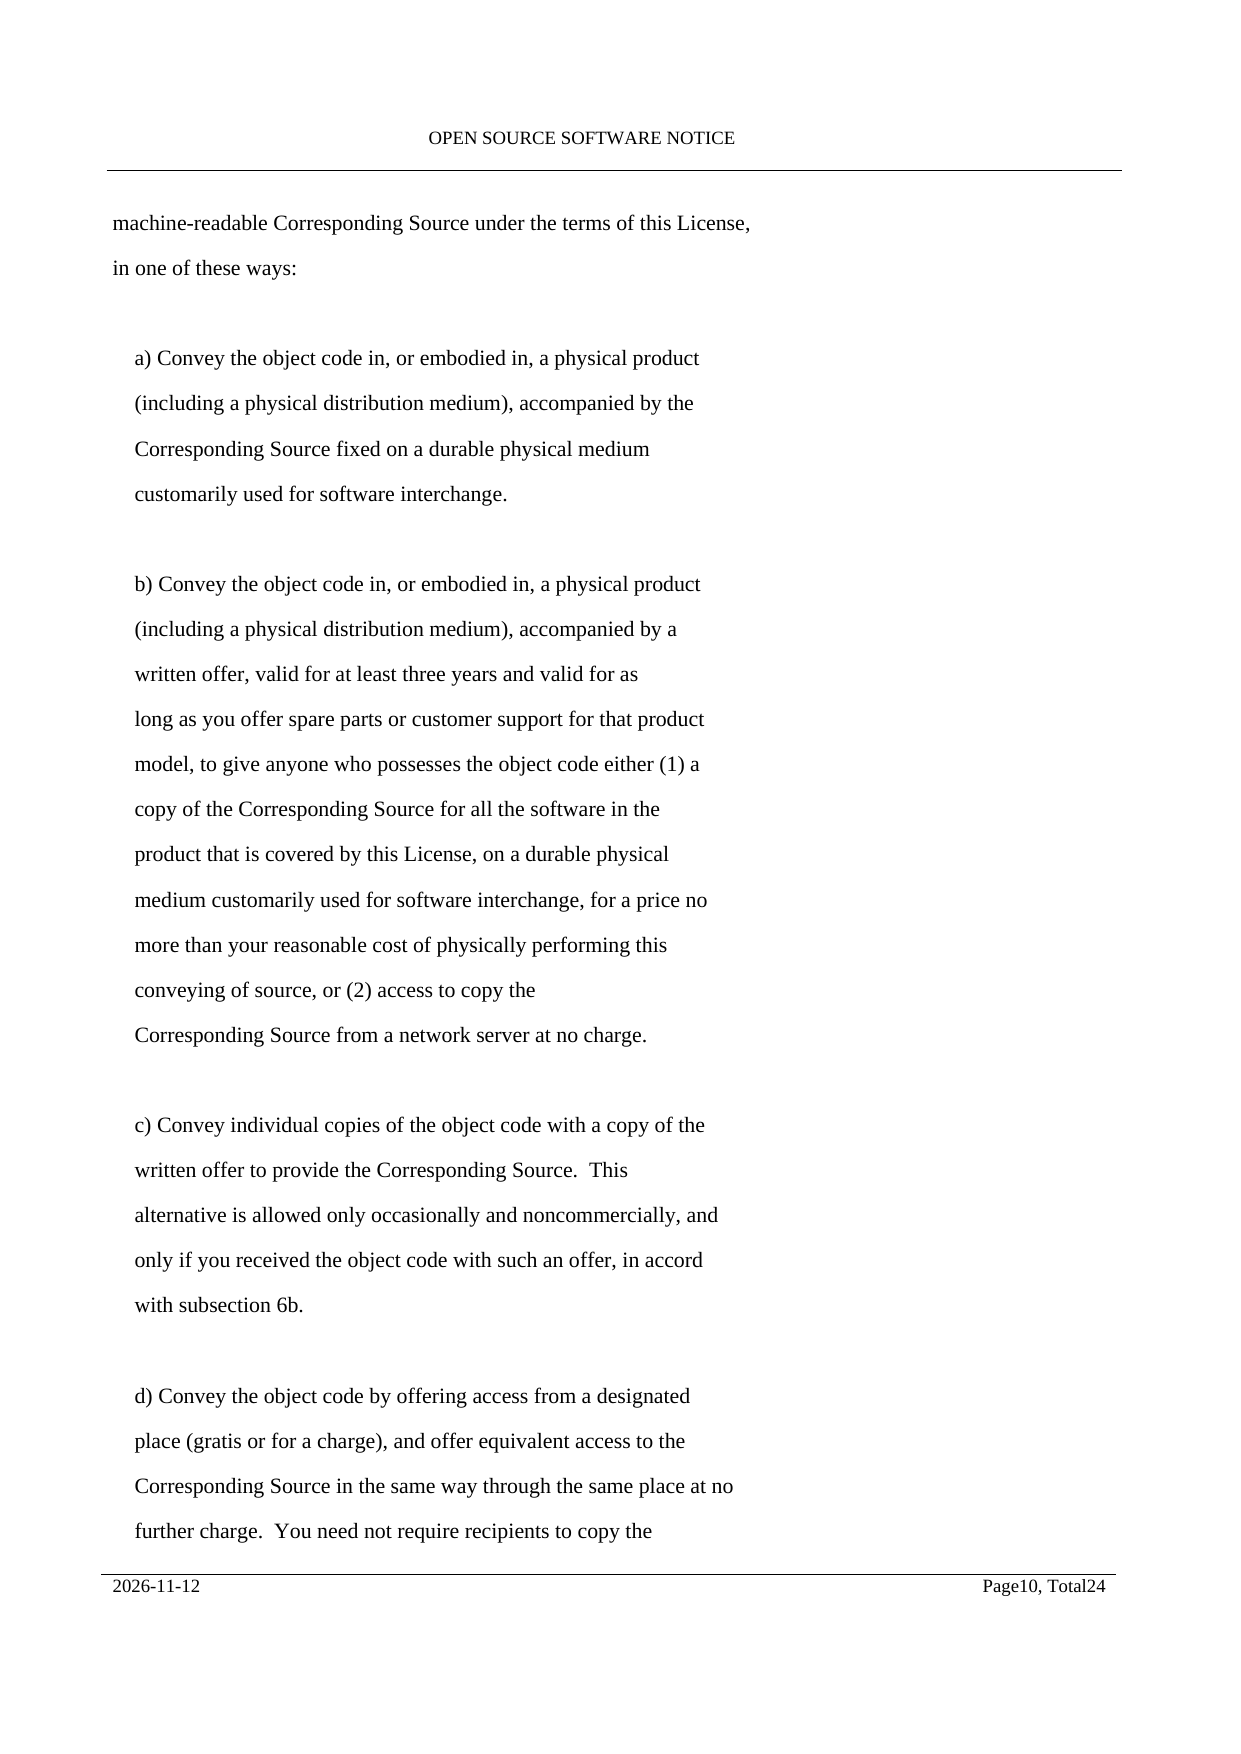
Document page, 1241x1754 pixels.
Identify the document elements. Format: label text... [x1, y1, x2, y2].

text Corresponding Source from a network server at no charge. [112, 1018, 1128, 1051]
text model, to give anyone who possesses the object code either (1) a [112, 748, 1128, 780]
text written offer to provide the Corresponding Source. This [112, 1153, 1128, 1186]
text only if you received the object code with such an offer, in accord [112, 1244, 1128, 1276]
text Corresponding Source fixed on a durable physical medium [112, 432, 1128, 464]
text long as you offer spare parts or customer support for that product [112, 702, 1128, 735]
text Corresponding Source in the same way through the same place at no [112, 1469, 1128, 1502]
text product that is covered by this License, on a durable physical [112, 838, 1128, 870]
text c) Convey individual copies of the object code with a copy of the [112, 1108, 1128, 1141]
text a) Convey the object code in, or embodied in, a physical product [112, 342, 1128, 374]
text alternative is allowed only occasionally and noncommercially, and [112, 1199, 1128, 1231]
text place (gratis or for a charge), and offer equivalent access to the [112, 1424, 1128, 1457]
text with subsection 6b. [112, 1289, 1128, 1321]
text (including a physical distribution medium), accompanied by a [112, 612, 1128, 645]
text copy of the Corresponding Source for all the software in the [112, 793, 1128, 825]
text d) Convey the object code by offering access from a designated [112, 1379, 1128, 1412]
text b) Convey the object code in, or embodied in, a physical product [112, 567, 1128, 600]
text machine-readable Corresponding Source under the terms of this License, [112, 206, 1128, 239]
text further charge. You need not require recipients to copy the [112, 1514, 1128, 1547]
text written offer, valid for at least three years and valid for as [112, 657, 1128, 690]
text more than your reasonable cost of physically performing this [112, 928, 1128, 961]
text customarily used for software interchange. [112, 477, 1128, 509]
text in one of these ways: [112, 251, 1128, 284]
text (including a physical distribution medium), accompanied by the [112, 387, 1128, 419]
text medium customarily used for software interchange, for a price no [112, 883, 1128, 915]
text conveying of source, or (2) access to copy the [112, 973, 1128, 1006]
